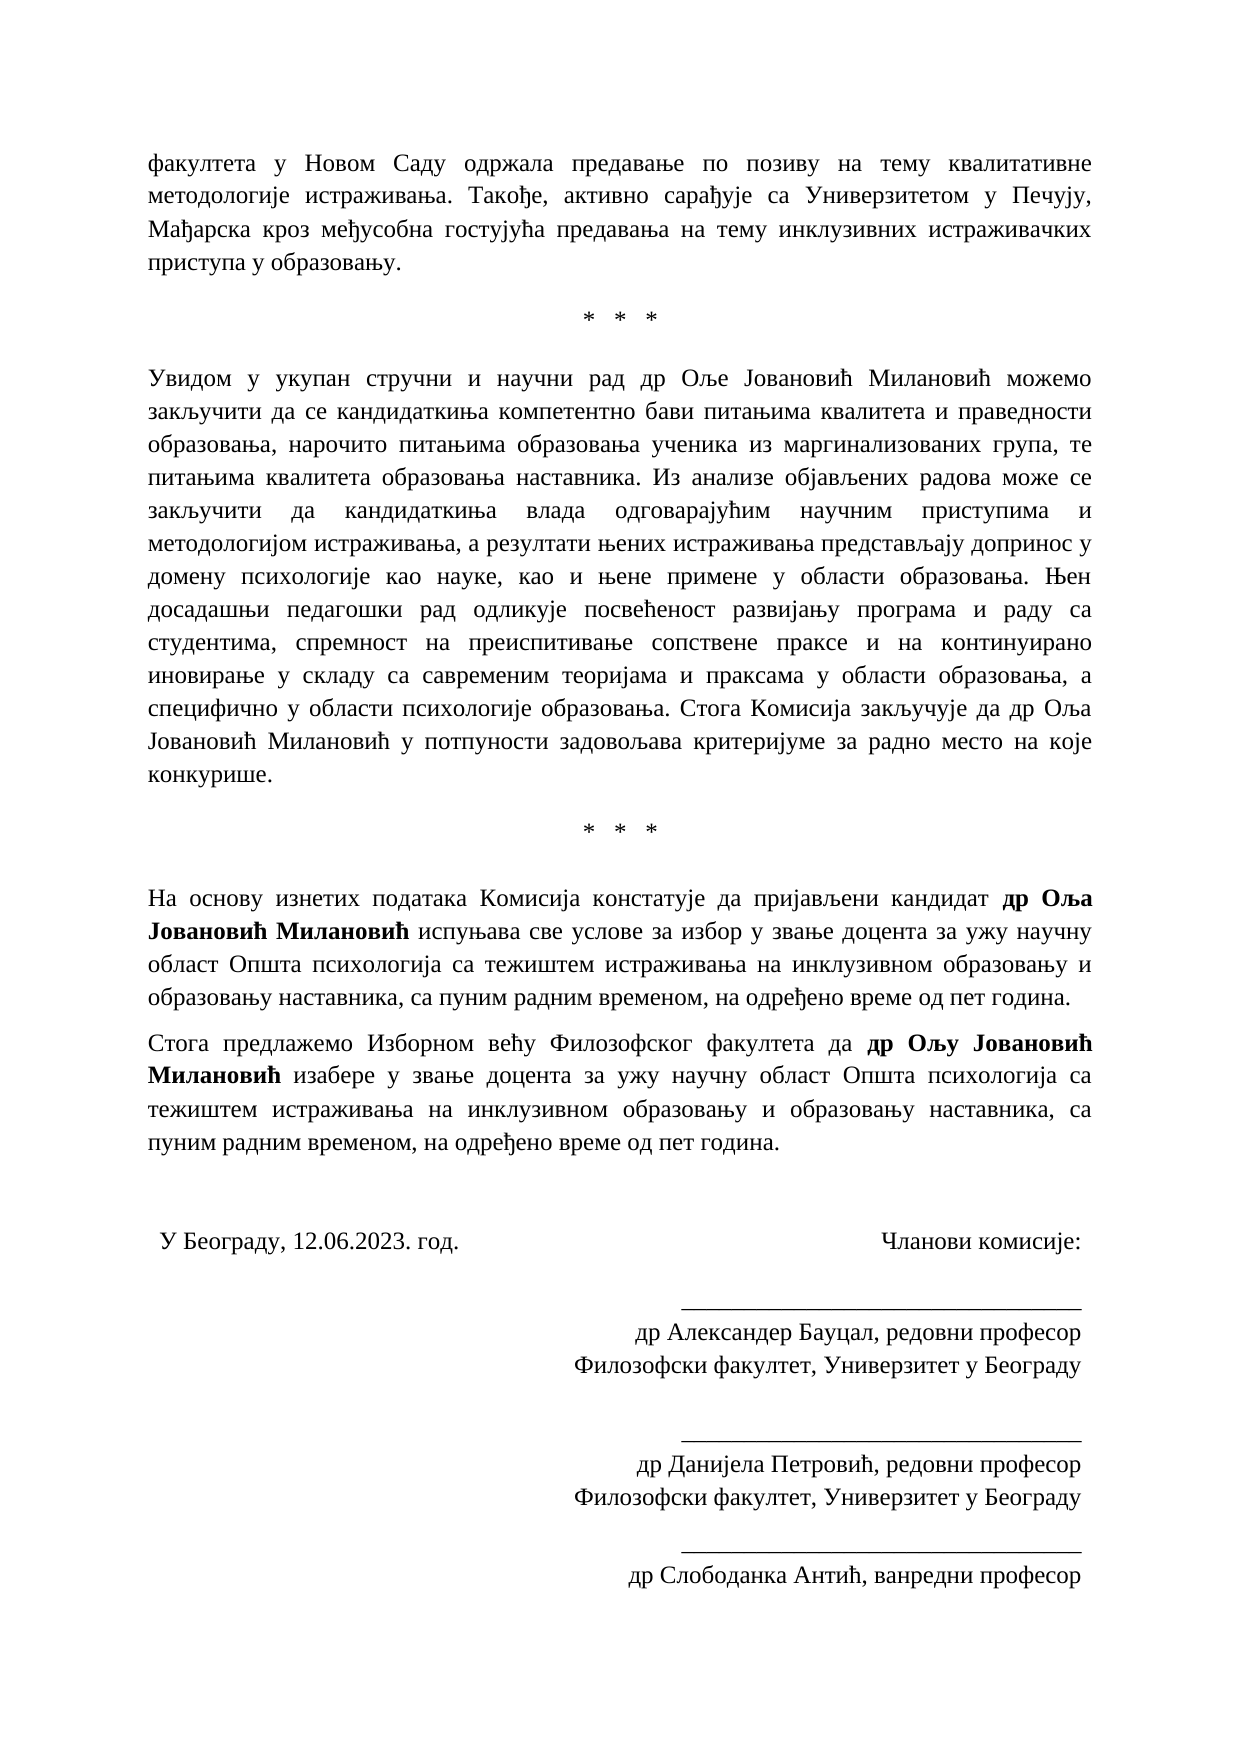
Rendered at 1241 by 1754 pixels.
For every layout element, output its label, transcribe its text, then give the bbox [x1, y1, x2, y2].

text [148, 148, 1093, 275]
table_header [148, 1226, 486, 1593]
text * * * [148, 817, 1093, 846]
text * * * [148, 305, 1093, 333]
text На основу изнетих података Комисија констатује да пријављени кандидат др Оља Јовановић Милановић испуњава све услове за избор у звање доцента за ужу научну област Општа психологија са тежиштем истраживања на инклузивном образовању и образовању наставника, са пуним радним временом, на одређено време од пет година. [148, 883, 1093, 1011]
text Увидом у укупан стручни и научни рад др Оље Јовановић Милановић можемо закључити да се кандидаткиња компетентно бави питањима квалитета и праведности образовања, нарочито питањима образовања ученика из маргинализованих група, те питањима квалитета образовања наставника. Из анализе објављених радова може се закључити да кандидаткиња влада одговарајућим научним приступима и методологијом истраживања, а резултати њених истраживања представљају допринос у домену психологије као науке, као и њене примене у области образовања. Њен досадашњи педагошки рад одликује посвећеност развијању програма и раду са студентима, спремност на преиспитивање сопствене праксе и на континуирано иновирање у складу са савременим теоријама и праксама у области образовања, а специфично у области психологије образовања. Стога Комисија закључује да др Оља Јовановић Милановић у потпуности задовољава критеријуме за радно место на које конкурише. [148, 363, 1093, 788]
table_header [486, 1226, 1093, 1593]
text Стога предлажемо Изборном већу Филозофског факултета да др Ољу Јовановић Милановић изабере у звање доцента за ужу научну област Општа психологија са тежиштем истраживања на инклузивном образовању и образовању наставника, са пуним радним временом, на одређено време од пет година. [148, 1028, 1093, 1155]
